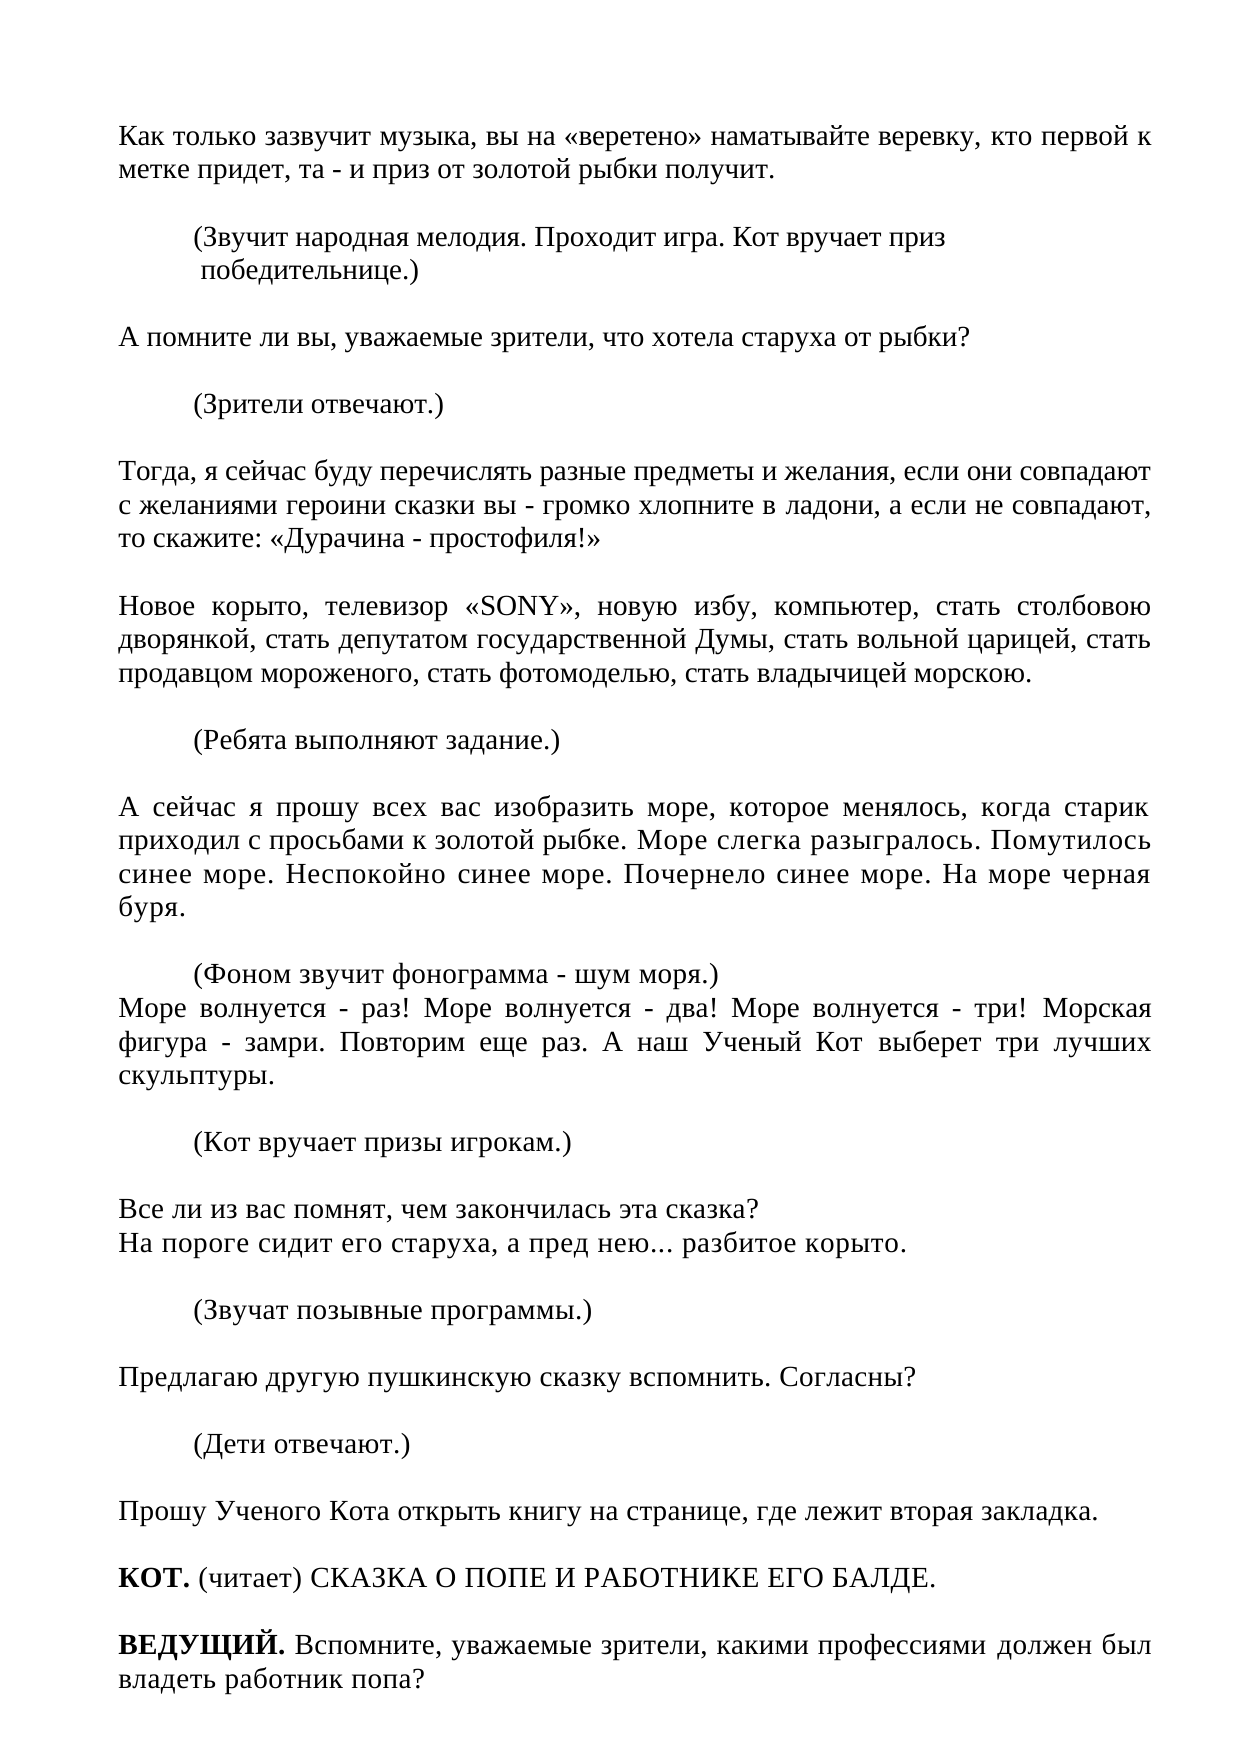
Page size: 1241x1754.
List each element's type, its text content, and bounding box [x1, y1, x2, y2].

text Море волнуется - раз! Море волнуется - два! Море волнуется - три! Морская фигура - замри. Повторим еще раз. А наш Ученый Кот выберет три лучших скульптуры. [118, 990, 1152, 1091]
text ВЕДУЩИЙ. Вспомните, уважаемые зрители, какими профессиями должен был владеть работник попа? [118, 1627, 1152, 1694]
text (Звучат позывные программы.) [118, 1292, 1152, 1326]
text А сейчас я прошу всех вас изобразить море, которое менялось, когда старик приходил с просьбами к золотой рыбке. Море слегка разыгралось. Помутилось синее море. Неспокойно синее море. Почернело синее море. На море черная буря. [118, 789, 1152, 923]
text А помните ли вы, уважаемые зрители, что хотела старуха от рыбки? [118, 319, 1152, 353]
text (Звучит народная мелодия. Проходит игра. Кот вручает приз [118, 219, 1152, 252]
text Как только зазвучит музыка, вы на «веретено» наматывайте веревку, кто первой к метке придет, та - и приз от золотой рыбки получит. [118, 118, 1152, 185]
text победительнице.) [118, 252, 1152, 286]
text Тогда, я сейчас буду перечислять разные предметы и желания, если они совпадают с желаниями героини сказки вы - громко хлопните в ладони, а если не совпадают, то скажите: «Дурачина - простофиля!» [118, 453, 1152, 554]
text Прошу Ученого Кота открыть книгу на странице, где лежит вторая закладка. [118, 1493, 1152, 1527]
text Предлагаю другую пушкинскую сказку вспомнить. Согласны? [118, 1359, 1152, 1393]
text КОТ. (читает) СКАЗКА О ПОПЕ И РАБОТНИКЕ ЕГО БАЛДЕ. [118, 1560, 1152, 1594]
text (Зрители отвечают.) [118, 386, 1152, 420]
text На пороге сидит его старуха, а пред нею... разбитое корыто. [118, 1225, 1152, 1258]
text Все ли из вас помнят, чем закончилась эта сказка? [118, 1191, 1152, 1225]
text (Дети отвечают.) [118, 1426, 1152, 1460]
text (Ребята выполняют задание.) [118, 722, 1152, 755]
text Новое корыто, телевизор «SONY», новую избу, компьютер, стать столбовою дворянкой, стать депутатом государственной Думы, стать вольной царицей, стать продавцом мороженого, стать фотомоделью, стать владычицей морскою. [118, 588, 1152, 688]
text (Фоном звучит фонограмма - шум моря.) [118, 957, 1152, 990]
text (Кот вручает призы игрокам.) [118, 1124, 1152, 1158]
